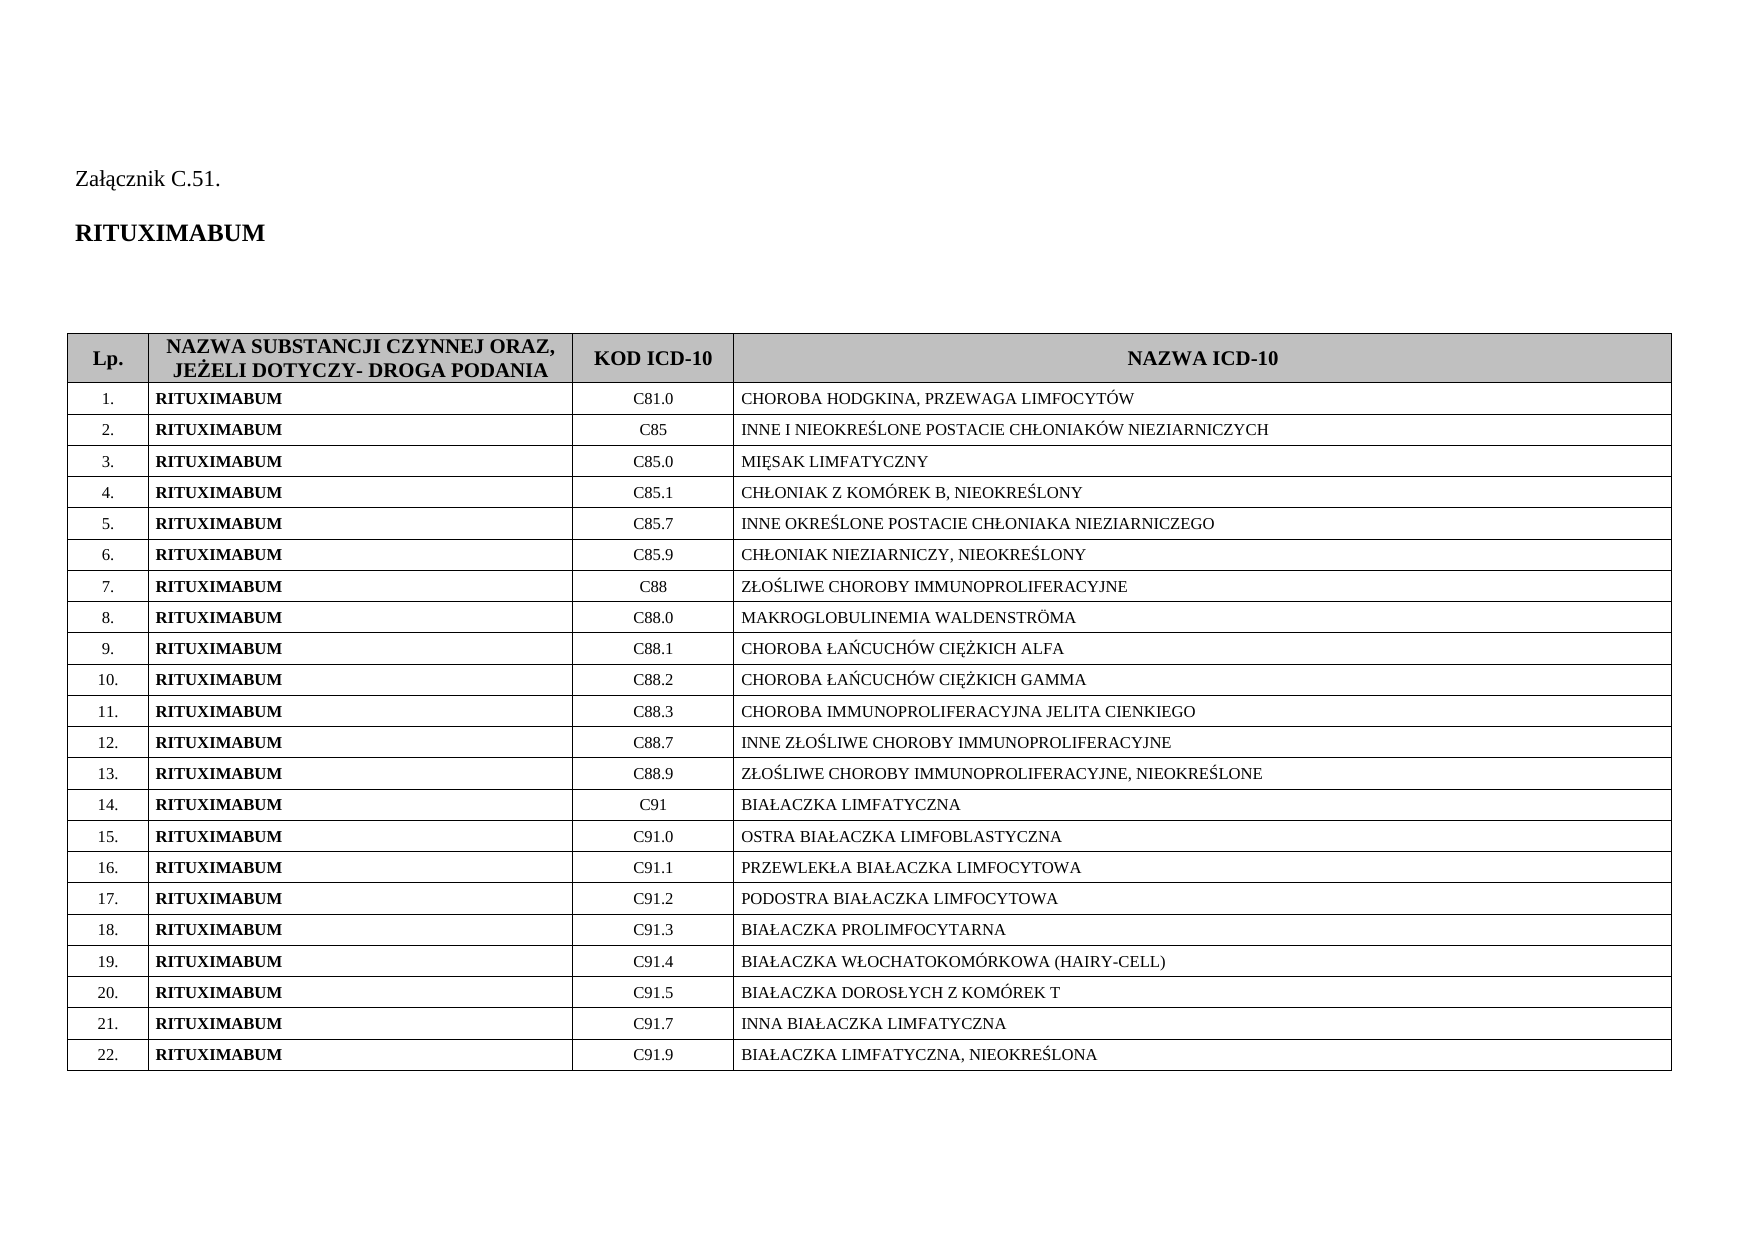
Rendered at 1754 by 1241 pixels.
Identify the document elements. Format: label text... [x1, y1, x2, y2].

table_cell C91.9 [573, 1040, 733, 1070]
table_cell CHŁONIAK Z KOMÓREK B, NIEOKREŚLONY [734, 477, 1671, 507]
table_cell RITUXIMABUM [149, 415, 572, 445]
table_cell 12. [68, 727, 148, 757]
table_cell ZŁOŚLIWE CHOROBY IMMUNOPROLIFERACYJNE, NIEOKREŚLONE [734, 758, 1671, 788]
table_cell BIAŁACZKA WŁOCHATOKOMÓRKOWA (HAIRY-CELL) [734, 946, 1671, 976]
table_cell RITUXIMABUM [149, 665, 572, 695]
table_cell CHOROBA HODGKINA, PRZEWAGA LIMFOCYTÓW [734, 383, 1671, 413]
table_cell C85.7 [573, 508, 733, 538]
table_cell C91.4 [573, 946, 733, 976]
table_cell RITUXIMABUM [149, 446, 572, 476]
table_cell CHOROBA ŁAŃCUCHÓW CIĘŻKICH ALFA [734, 633, 1671, 663]
table_cell MIĘSAK LIMFATYCZNY [734, 446, 1671, 476]
table_cell RITUXIMABUM [149, 821, 572, 851]
table_cell 9. [68, 633, 148, 663]
table_header KOD ICD-10 [573, 334, 733, 382]
table_cell C88.7 [573, 727, 733, 757]
table_cell 2. [68, 415, 148, 445]
table_cell RITUXIMABUM [149, 477, 572, 507]
table_cell 15. [68, 821, 148, 851]
table_cell 6. [68, 540, 148, 570]
table_cell C85.1 [573, 477, 733, 507]
table_cell RITUXIMABUM [149, 633, 572, 663]
table_cell RITUXIMABUM [149, 571, 572, 601]
table_cell RITUXIMABUM [149, 540, 572, 570]
table_cell ZŁOŚLIWE CHOROBY IMMUNOPROLIFERACYJNE [734, 571, 1671, 601]
table_cell MAKROGLOBULINEMIA WALDENSTRÖMA [734, 602, 1671, 632]
table_cell C88.0 [573, 602, 733, 632]
table_cell PODOSTRA BIAŁACZKA LIMFOCYTOWA [734, 883, 1671, 913]
table_cell RITUXIMABUM [149, 1008, 572, 1038]
table_cell 19. [68, 946, 148, 976]
table_cell 13. [68, 758, 148, 788]
table_cell INNE ZŁOŚLIWE CHOROBY IMMUNOPROLIFERACYJNE [734, 727, 1671, 757]
table_cell C91.2 [573, 883, 733, 913]
table_cell 18. [68, 915, 148, 945]
table_cell BIAŁACZKA LIMFATYCZNA, NIEOKREŚLONA [734, 1040, 1671, 1070]
table_cell 22. [68, 1040, 148, 1070]
table_header Lp. [68, 334, 148, 382]
table_cell 20. [68, 977, 148, 1007]
table_cell RITUXIMABUM [149, 946, 572, 976]
table_cell C91.3 [573, 915, 733, 945]
table_cell BIAŁACZKA LIMFATYCZNA [734, 790, 1671, 820]
table_cell RITUXIMABUM [149, 758, 572, 788]
table_cell RITUXIMABUM [149, 508, 572, 538]
table_cell PRZEWLEKŁA BIAŁACZKA LIMFOCYTOWA [734, 852, 1671, 882]
table_cell RITUXIMABUM [149, 915, 572, 945]
table_cell C85.0 [573, 446, 733, 476]
table_cell C91.7 [573, 1008, 733, 1038]
table_cell 14. [68, 790, 148, 820]
table_cell CHŁONIAK NIEZIARNICZY, NIEOKREŚLONY [734, 540, 1671, 570]
table_cell RITUXIMABUM [149, 727, 572, 757]
table_cell RITUXIMABUM [149, 383, 572, 413]
table_cell C88.3 [573, 696, 733, 726]
table_cell BIAŁACZKA PROLIMFOCYTARNA [734, 915, 1671, 945]
table_cell CHOROBA ŁAŃCUCHÓW CIĘŻKICH GAMMA [734, 665, 1671, 695]
table_cell 16. [68, 852, 148, 882]
table_cell RITUXIMABUM [149, 852, 572, 882]
table_cell C91 [573, 790, 733, 820]
table_cell C91.5 [573, 977, 733, 1007]
table_cell C88 [573, 571, 733, 601]
table_cell RITUXIMABUM [149, 883, 572, 913]
table_cell INNE OKREŚLONE POSTACIE CHŁONIAKA NIEZIARNICZEGO [734, 508, 1671, 538]
table_cell RITUXIMABUM [149, 602, 572, 632]
table_cell 1. [68, 383, 148, 413]
table_cell INNE I NIEOKREŚLONE POSTACIE CHŁONIAKÓW NIEZIARNICZYCH [734, 415, 1671, 445]
table_cell 5. [68, 508, 148, 538]
table_cell C88.1 [573, 633, 733, 663]
table_cell RITUXIMABUM [149, 696, 572, 726]
table_cell RITUXIMABUM [149, 1040, 572, 1070]
text Załącznik C.51. [75, 165, 1679, 192]
table_cell 10. [68, 665, 148, 695]
table_cell CHOROBA IMMUNOPROLIFERACYJNA JELITA CIENKIEGO [734, 696, 1671, 726]
table_cell C81.0 [573, 383, 733, 413]
table_cell RITUXIMABUM [149, 977, 572, 1007]
table_cell 11. [68, 696, 148, 726]
table_cell 4. [68, 477, 148, 507]
table_cell OSTRA BIAŁACZKA LIMFOBLASTYCZNA [734, 821, 1671, 851]
table_cell C88.2 [573, 665, 733, 695]
table_cell 17. [68, 883, 148, 913]
table_cell BIAŁACZKA DOROSŁYCH Z KOMÓREK T [734, 977, 1671, 1007]
table_cell C91.1 [573, 852, 733, 882]
table_cell 3. [68, 446, 148, 476]
table_header NAZWA ICD-10 [734, 334, 1671, 382]
table_cell RITUXIMABUM [149, 790, 572, 820]
text RITUXIMABUM [75, 218, 1679, 247]
table_cell 8. [68, 602, 148, 632]
table_cell 7. [68, 571, 148, 601]
table_cell C85 [573, 415, 733, 445]
table_cell C91.0 [573, 821, 733, 851]
table_cell INNA BIAŁACZKA LIMFATYCZNA [734, 1008, 1671, 1038]
table_cell C85.9 [573, 540, 733, 570]
table_cell C88.9 [573, 758, 733, 788]
table_cell 21. [68, 1008, 148, 1038]
table_header NAZWA SUBSTANCJI CZYNNEJ ORAZ, JEŻELI DOTYCZY- DROGA PODANIA [149, 334, 572, 382]
